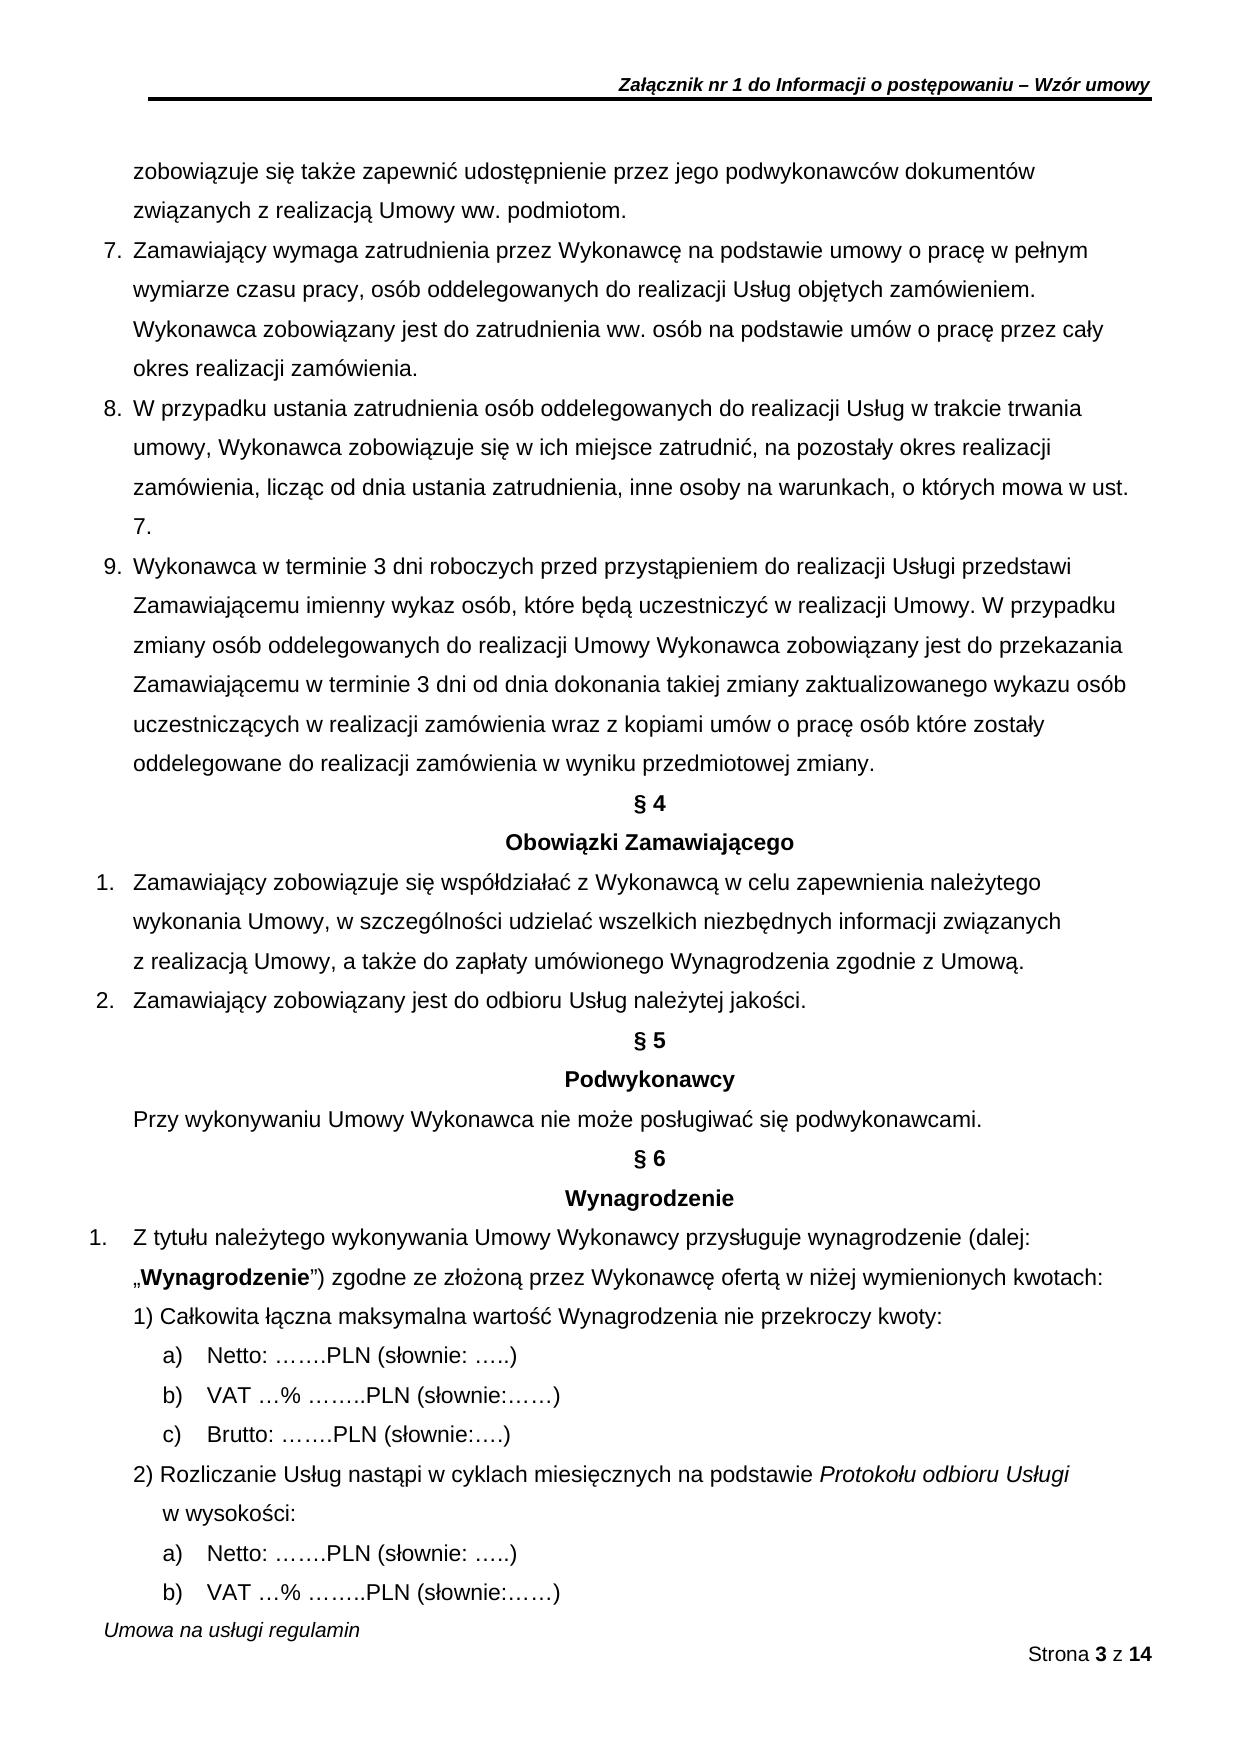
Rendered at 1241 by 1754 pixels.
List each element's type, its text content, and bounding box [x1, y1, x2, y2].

text Obowiązki Zamawiającego [148, 829, 1152, 856]
text § 4 [148, 790, 1152, 816]
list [96, 158, 1152, 224]
list W przypadku ustania zatrudnienia osób oddelegowanych do realizacji Usług w trakcie trwania umowy, Wykonawca zobowiązuje się w ich miejsce zatrudnić, na pozostały okres realizacji zamówienia, licząc od dnia ustania zatrudnienia, inne osoby na warunkach, o których mowa w ust. 7. [103, 395, 1152, 540]
list Z tytułu należytego wykonywania Umowy Wykonawcy przysługuje wynagrodzenie (dalej: „Wynagrodzenie”) zgodne ze złożoną przez Wykonawcę ofertą w niżej wymienionych kwotach: [88, 1224, 1152, 1290]
text § 5 [148, 1027, 1152, 1053]
text 1) Całkowita łączna maksymalna wartość Wynagrodzenia nie przekroczy kwoty: [133, 1303, 1152, 1329]
list VAT …% ……..PLN (słownie:……) [162, 1382, 1152, 1408]
text § 6 [148, 1145, 1152, 1171]
list Brutto: …….PLN (słownie:….) [162, 1421, 1152, 1448]
list Netto: …….PLN (słownie: …..) [162, 1540, 1152, 1566]
list Zamawiający wymaga zatrudnienia przez Wykonawcę na podstawie umowy o pracę w pełnym wymiarze czasu pracy, osób oddelegowanych do realizacji Usług objętych zamówieniem. Wykonawca zobowiązany jest do zatrudnienia ww. osób na podstawie umów o pracę przez cały okres realizacji zamówienia. [103, 237, 1152, 382]
list VAT …% ……..PLN (słownie:……) [162, 1579, 1152, 1606]
list Netto: …….PLN (słownie: …..) [162, 1342, 1152, 1369]
text Podwykonawcy [148, 1066, 1152, 1092]
list Zamawiający zobowiązuje się współdziałać z Wykonawcą w celu zapewnienia należytego wykonania Umowy, w szczególności udzielać wszelkich niezbędnych informacji związanych z realizacją Umowy, a także do zapłaty umówionego Wynagrodzenia zgodnie z Umową. [96, 869, 1152, 974]
text Wynagrodzenie [148, 1184, 1152, 1211]
list Wykonawca w terminie 3 dni roboczych przed przystąpieniem do realizacji Usługi przedstawi Zamawiającemu imienny wykaz osób, które będą uczestniczyć w realizacji Umowy. W przypadku zmiany osób oddelegowanych do realizacji Umowy Wykonawca zobowiązany jest do przekazania Zamawiającemu w terminie 3 dni od dnia dokonania takiej zmiany zaktualizowanego wykazu osób uczestniczących w realizacji zamówienia wraz z kopiami umów o pracę osób które zostały oddelegowane do realizacji zamówienia w wyniku przedmiotowej zmiany. [103, 553, 1152, 777]
text 2) Rozliczanie Usług nastąpi w cyklach miesięcznych na podstawie Protokołu odbioru Usługi w wysokości: [133, 1461, 1152, 1527]
list Zamawiający zobowiązany jest do odbioru Usług należytej jakości. [96, 987, 1152, 1013]
text Przy wykonywaniu Umowy Wykonawca nie może posługiwać się podwykonawcami. [133, 1106, 1152, 1132]
